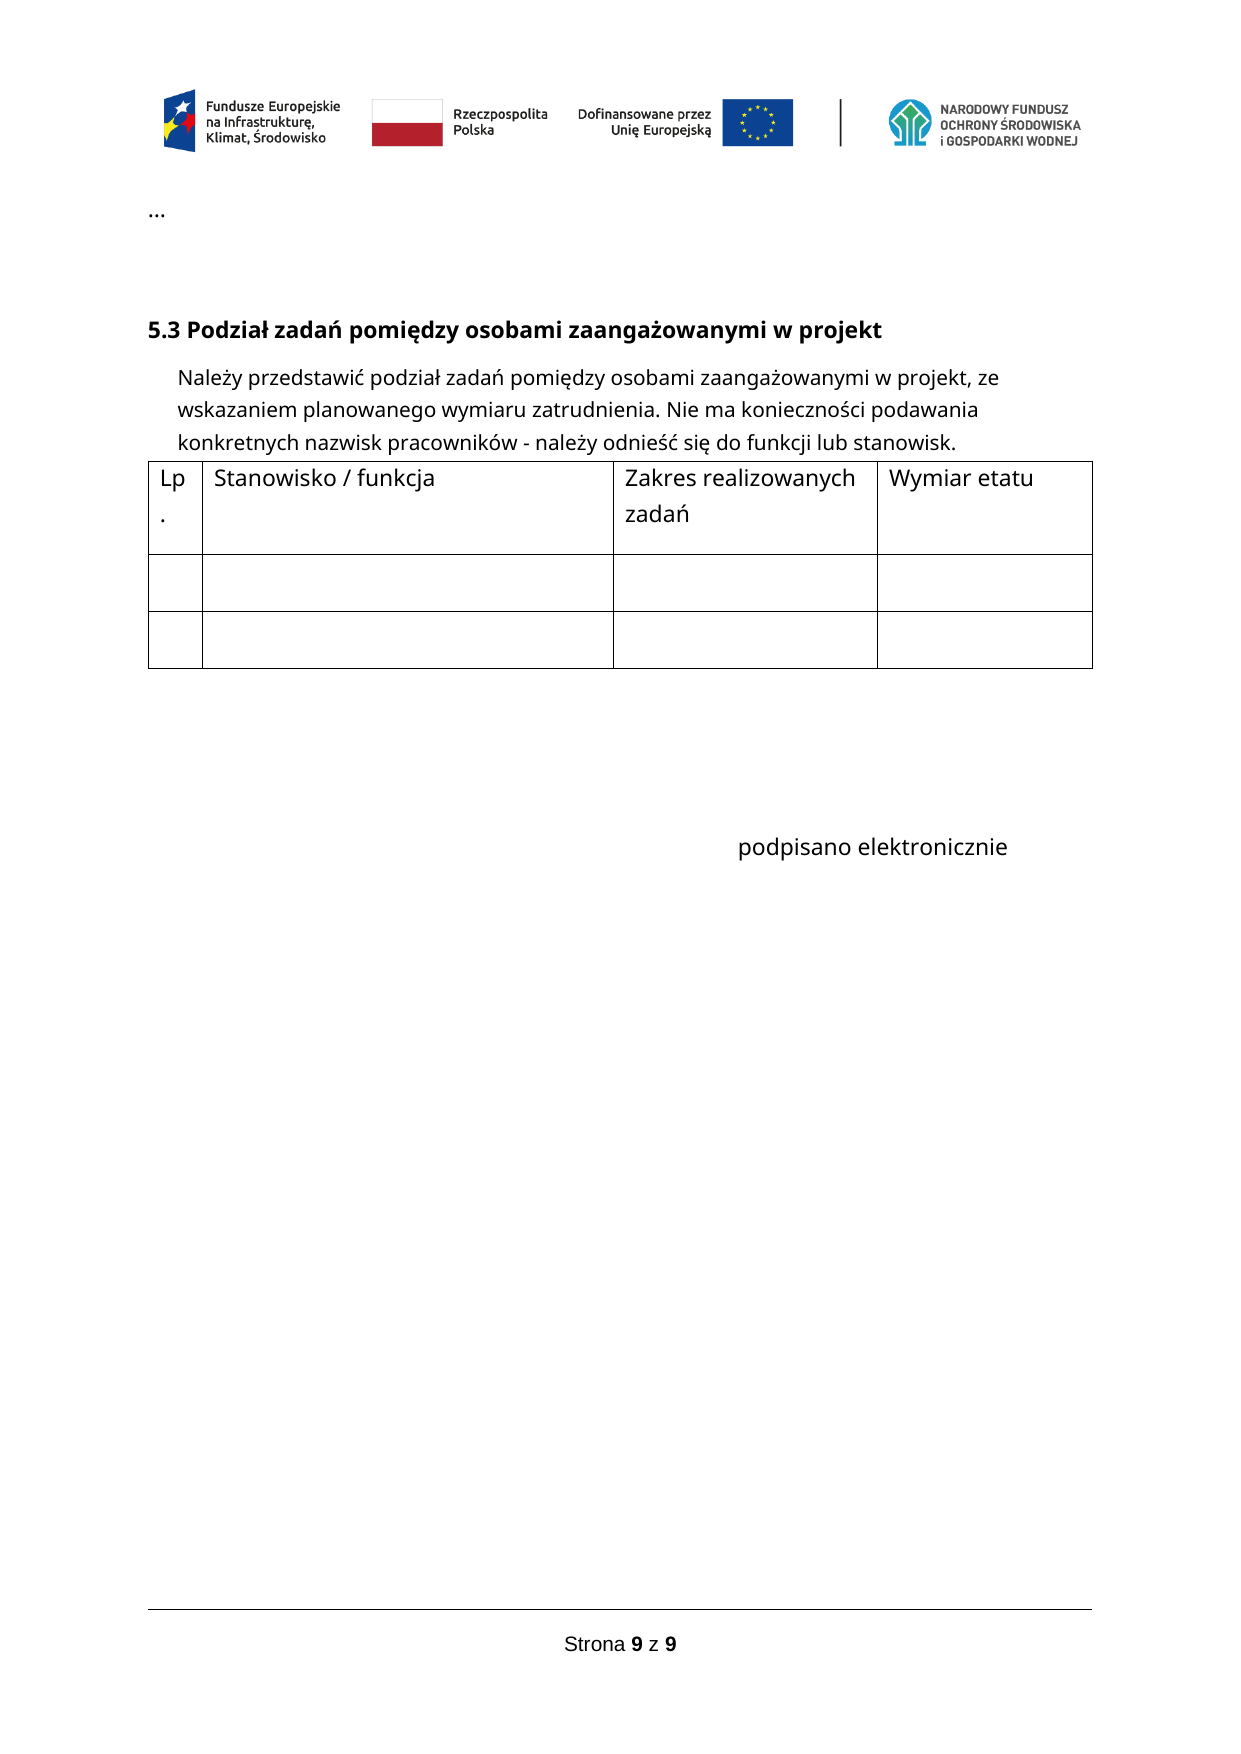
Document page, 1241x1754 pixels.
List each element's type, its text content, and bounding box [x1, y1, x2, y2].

text Należy przedstawić podział zadań pomiędzy osobami zaangażowanymi w projekt, ze wskazaniem planowanego wymiaru zatrudnienia. Nie ma konieczności podawania konkretnych nazwisk pracowników - należy odnieść się do funkcji lub stanowisk. [177, 363, 1092, 456]
table_cell [878, 612, 1092, 667]
table_cell [878, 555, 1092, 611]
table_header Wymiar etatu [878, 462, 1092, 553]
table_header Lp. [149, 462, 202, 553]
table_cell [203, 612, 613, 667]
table_cell [614, 612, 877, 667]
text … [148, 192, 1092, 224]
table_cell [614, 555, 877, 611]
text 5.3 Podział zadań pomiędzy osobami zaangażowanymi w projekt [148, 314, 1092, 346]
table_cell [203, 555, 613, 611]
picture [147, 73, 1093, 168]
table_cell [149, 612, 202, 667]
table_cell [149, 555, 202, 611]
table_header Stanowisko / funkcja [203, 462, 613, 553]
text podpisano elektronicznie [738, 831, 1092, 862]
table_header Zakres realizowanych zadań [614, 462, 877, 553]
